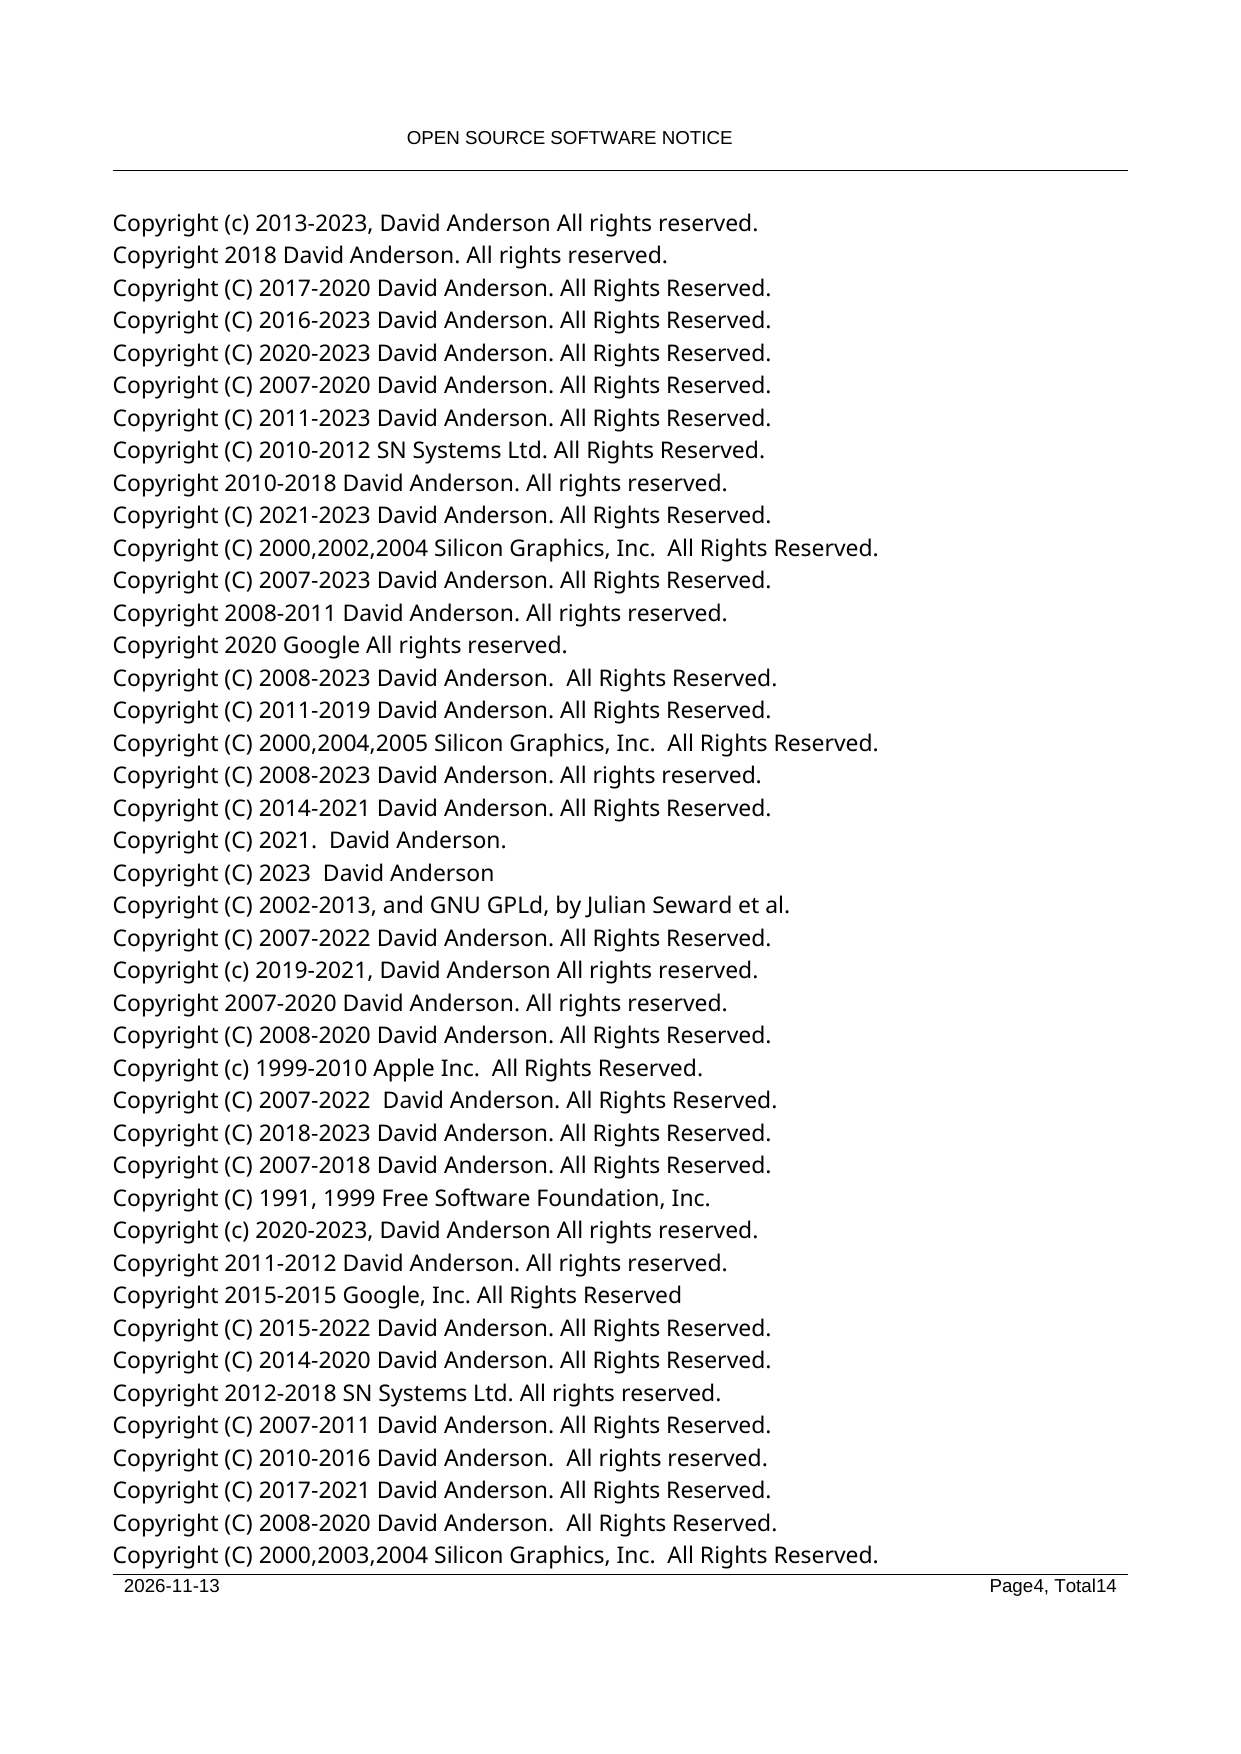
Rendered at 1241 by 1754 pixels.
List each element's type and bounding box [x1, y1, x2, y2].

text [112, 206, 1128, 1571]
